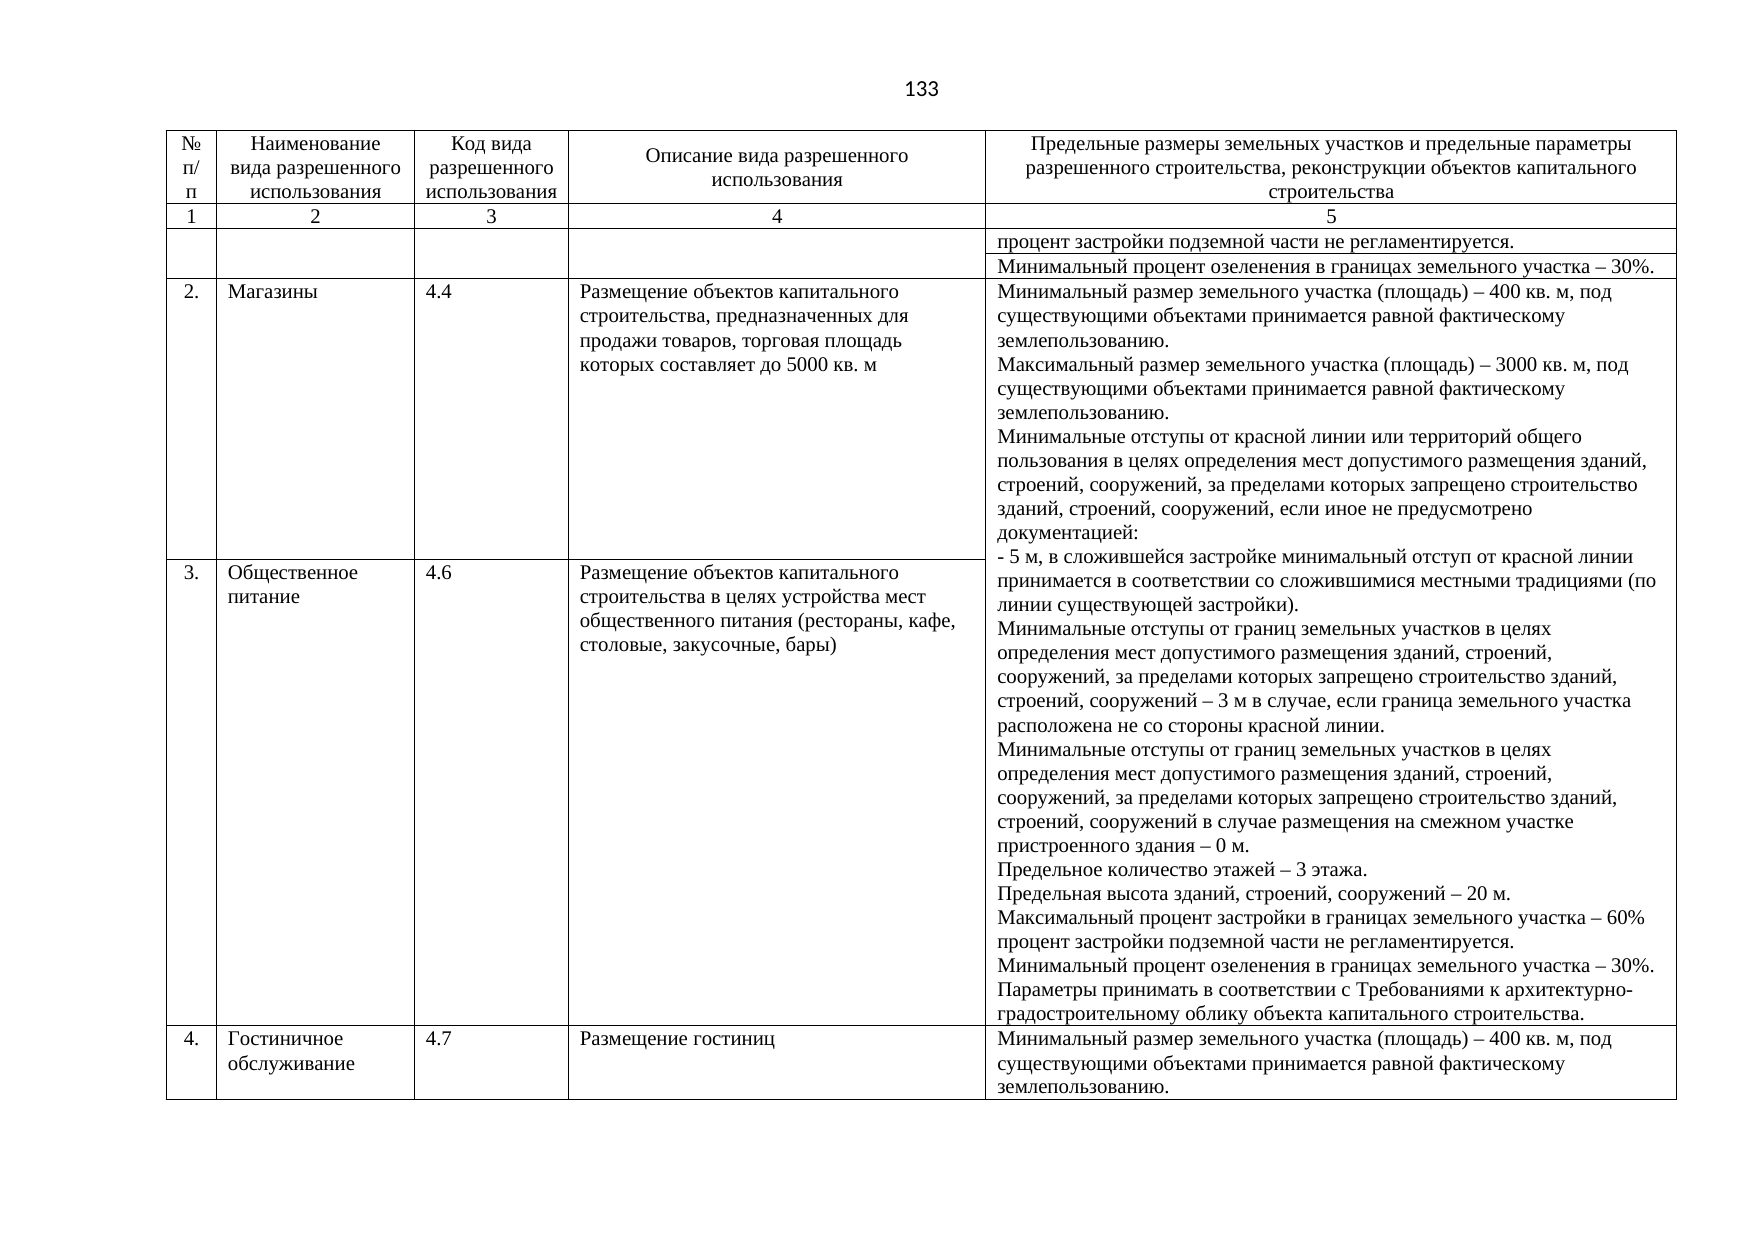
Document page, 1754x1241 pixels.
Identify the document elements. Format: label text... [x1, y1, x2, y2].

table_cell Общественное питание [217, 560, 414, 1025]
table_cell 3 [415, 204, 568, 228]
table_cell Максимальный процент застройки в границах земельного участка – 60% процент застройки подземной части не регламентируется. [986, 229, 1676, 253]
table_cell Размещение объектов капитального строительства в целях устройства мест общественного питания (рестораны, кафе, столовые, закусочные, бары) [569, 560, 985, 1025]
table_cell 4 [569, 204, 985, 228]
table_header Описание вида разрешенного использования [569, 131, 985, 203]
table_cell Минимальный размер земельного участка (площадь) – 400 кв. м, под существующими объектами принимается равной фактическому землепользованию. Максимальный размер земельного участка (площадь) – 3000 кв. м, под существующими объектами принимается равной фактическому землепользованию. Минимальные отступы от красной линии или территорий общего пользования в целях определения мест допустимого размещения зданий, строений, сооружений, за пределами которых запрещено строительство зданий, строений, сооружений, если иное не предусмотрено документацией: - 5 м, в сложившейся застройке минимальный отступ от красной линии принимается в соответствии со сложившимися местными традициями (по линии существующей застройки). Минимальные отступы от границ земельных участков в целях определения мест допустимого размещения зданий, строений, сооружений, за пределами которых запрещено строительство зданий, строений, сооружений – 3 м в случае, если граница земельного участка расположена не со стороны красной линии. Минимальные отступы от границ земельных участков в целях определения мест допустимого размещения зданий, строений, сооружений, за пределами которых запрещено строительство зданий, строений, сооружений в случае размещения на смежном участке пристроенного здания – 0 м. Предельное количество этажей – 3 этажа. Предельная высота зданий, строений, сооружений – 20 м. Максимальный процент застройки в границах земельного участка – 60% процент застройки подземной части не регламентируется. Минимальный процент озеленения в границах земельного участка – 30%. Параметры принимать в соответствии с Требованиями к архитектурно-градостроительному облику объекта капитального строительства. [986, 279, 1676, 1025]
table_cell Магазины [217, 279, 414, 558]
table_cell Гостиничное обслуживание [217, 1026, 414, 1098]
table_cell 2 [217, 204, 414, 228]
table_cell 4.7 [415, 1026, 568, 1098]
table_cell Минимальный процент озеленения в границах земельного участка – 30%. [986, 254, 1676, 278]
table_header Код вида разрешенного использования [415, 131, 568, 203]
table_cell 4.6 [415, 560, 568, 1025]
table_cell 5 [986, 204, 1676, 228]
table_cell 1 [167, 204, 216, 228]
table_cell Минимальный размер земельного участка (площадь) – 400 кв. м, под существующими объектами принимается равной фактическому землепользованию. [986, 1026, 1676, 1098]
table_header Предельные размеры земельных участков и предельные параметры разрешенного строительства, реконструкции объектов капитального строительства [986, 131, 1676, 203]
table_header № п/п [167, 131, 216, 203]
table_header Наименование вида разрешенного использования [217, 131, 414, 203]
table_cell 3. [167, 560, 216, 1025]
table_cell Размещение гостиниц [569, 1026, 985, 1098]
table_cell 4.4 [415, 279, 568, 558]
table_cell 4. [167, 1026, 216, 1098]
table_cell Размещение объектов капитального строительства, предназначенных для продажи товаров, торговая площадь которых составляет до 5000 кв. м [569, 279, 985, 558]
table_cell 2. [167, 279, 216, 558]
